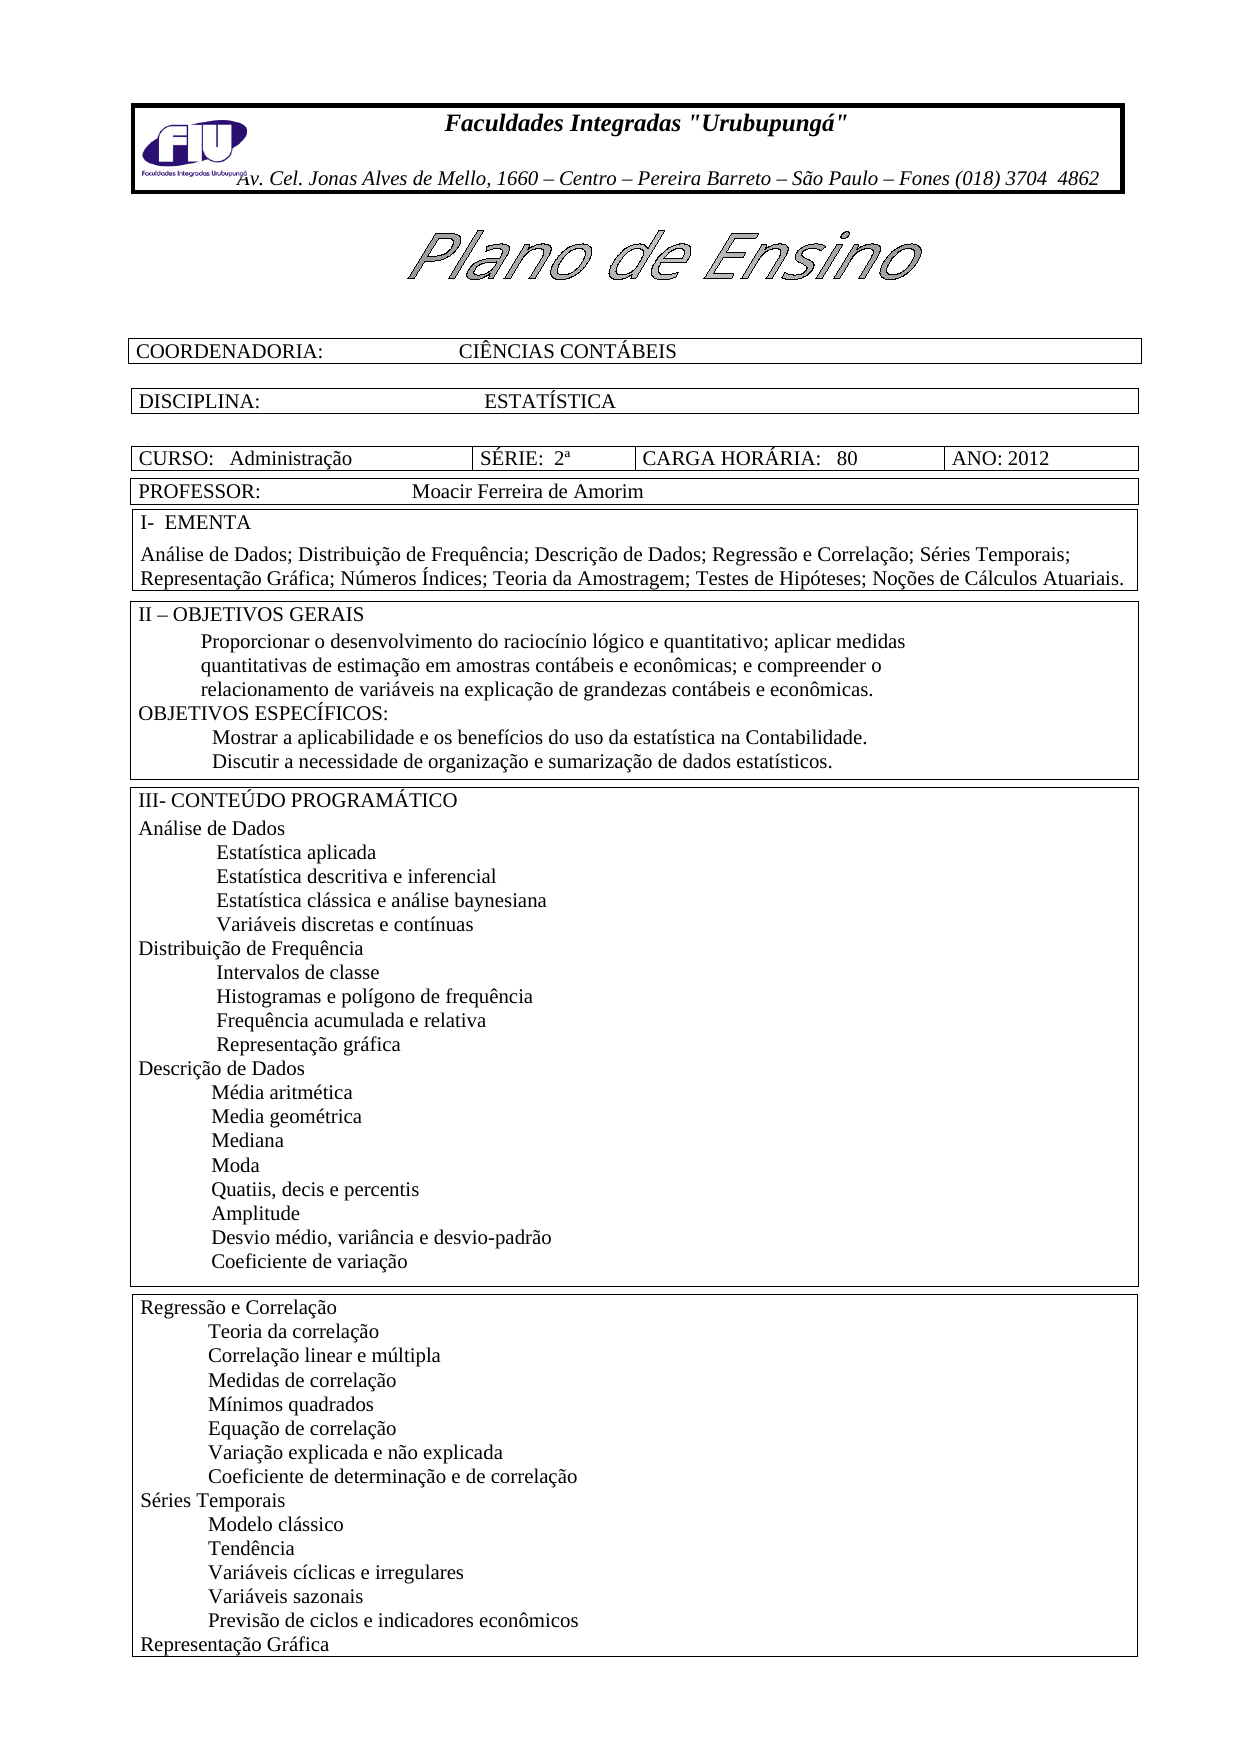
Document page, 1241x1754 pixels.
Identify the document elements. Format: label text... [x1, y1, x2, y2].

table_header ANO: 2012 [945, 447, 1138, 470]
table_header COORDENADORIA: CIÊNCIAS CONTÁBEIS [129, 339, 1141, 363]
table_cell Análise de Dados Estatística aplicada Estatística descritiva e inferencial Estatística clássica e análise baynesiana Variáveis discretas e contínuas Distribuição de Frequência Intervalos de classe Histogramas e polígono de frequência Frequência acumulada e relativa Representação gráfica Descrição de Dados Média aritmética Media geométrica Mediana Moda Quatiis, decis e percentis Amplitude Desvio médio, variância e desvio-padrão Coeficiente de variação [131, 816, 1138, 1286]
table_header Faculdades Integradas "Urubupungá" Av. Cel. Jonas Alves de Mello, 1660 – Centro – Pereira Barreto – São Paulo – Fones (018) 3704 4862 [135, 108, 1120, 189]
table_header PROFESSOR: Moacir Ferreira de Amorim [131, 479, 1138, 503]
table_header I- EMENTA [133, 510, 1137, 542]
table_header II – OBJETIVOS GERAIS [131, 602, 1138, 629]
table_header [133, 1295, 1137, 1656]
table_cell Análise de Dados; Distribuição de Frequência; Descrição de Dados; Regressão e Correlação; Séries Temporais; Representação Gráfica; Números Índices; Teoria da Amostragem; Testes de Hipóteses; Noções de Cálculos Atuariais. [133, 542, 1137, 590]
table_header CARGA HORÁRIA: 80 [636, 447, 944, 470]
table_header CURSO: Administração [132, 447, 472, 470]
table_header III- CONTEÚDO PROGRAMÁTICO [131, 788, 1138, 816]
table_header SÉRIE: 2ª [473, 447, 635, 470]
table_cell Proporcionar o desenvolvimento do raciocínio lógico e quantitativo; aplicar medidas quantitativas de estimação em amostras contábeis e econômicas; e compreender o relacionamento de variáveis na explicação de grandezas contábeis e econômicas. OBJETIVOS ESPECÍFICOS: Mostrar a aplicabilidade e os benefícios do uso da estatística na Contabilidade. Discutir a necessidade de organização e sumarização de dados estatísticos. [131, 629, 1138, 779]
table_header DISCIPLINA: ESTATÍSTICA [132, 389, 1138, 413]
picture [142, 120, 247, 177]
